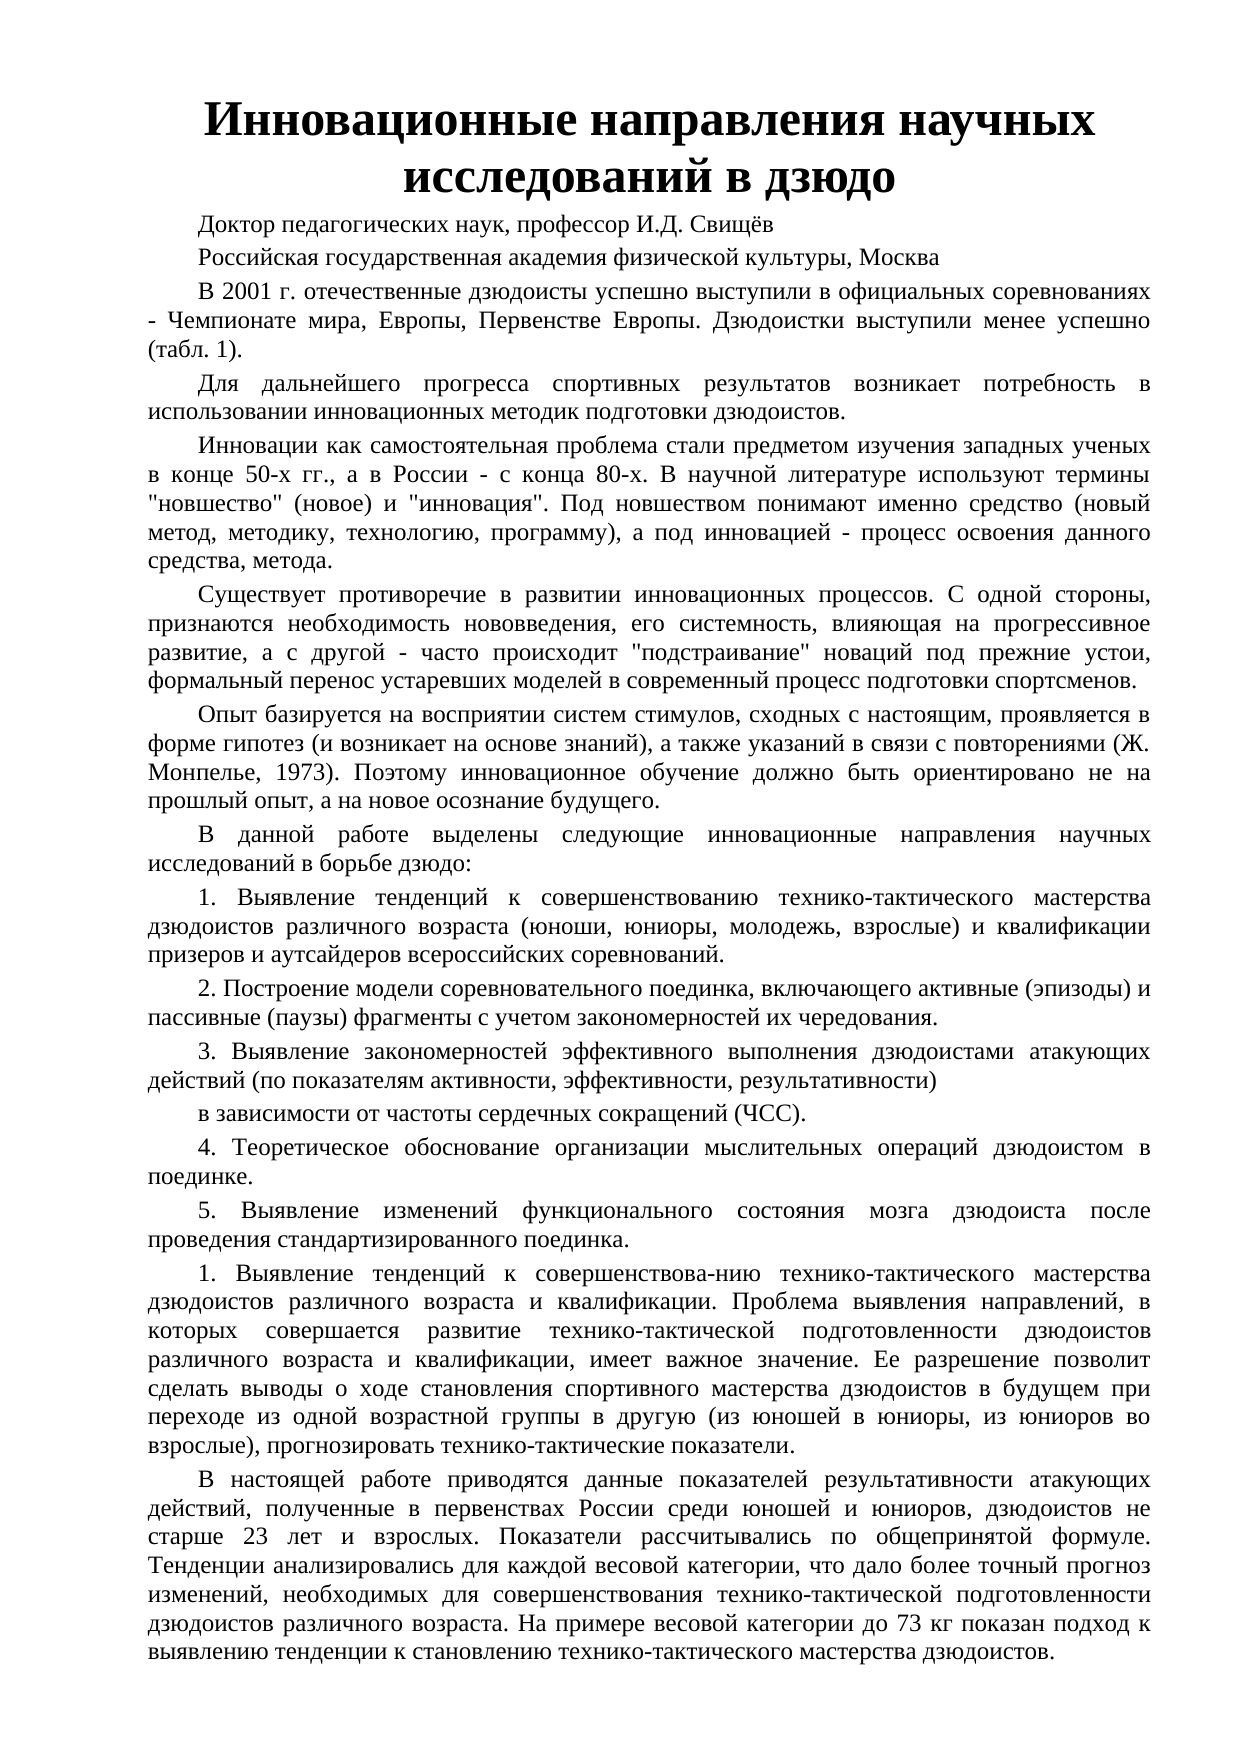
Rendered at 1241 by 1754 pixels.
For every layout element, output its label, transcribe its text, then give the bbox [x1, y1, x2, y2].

text 5. Выявление изменений функционального состояния мозга дзюдоиста после проведения стандартизированного поединка. [148, 1195, 1152, 1252]
text 3. Выявление закономерностей эффективного выполнения дзюдоистами атакующих действий (по показателям активности, эффективности, результативности) [148, 1036, 1152, 1093]
text Российская государственная академия физической культуры, Москва [148, 242, 1152, 271]
text в зависимости от частоты сердечных сокращений (ЧСС). [148, 1098, 1152, 1127]
text 1. Выявление тенденций к совершенствова-нию технико-тактического мастерства дзюдоистов различного возраста и квалификации. Проблема выявления направлений, в которых совершается развитие технико-тактической подготовленности дзюдоистов различного возраста и квалификации, имеет важное значение. Ее разрешение позволит сделать выводы о ходе становления спортивного мастерства дзюдоистов в будущем при переходе из одной возрастной группы в другую (из юношей в юниоры, из юниоров во взрослые), прогнозировать технико-тактические показатели. [148, 1258, 1152, 1459]
text 2. Построение модели соревновательного поединка, включающего активные (эпизоды) и пассивные (паузы) фрагменты с учетом закономерностей их чередования. [148, 973, 1152, 1031]
text В 2001 г. отечественные дзюдоисты успешно выступили в официальных соревнованиях - Чемпионате мира, Европы, Первенстве Европы. Дзюдоистки выступили менее успешно (табл. 1). [148, 276, 1152, 363]
text Для дальнейшего прогресса спортивных результатов возникает потребность в использовании инновационных методик подготовки дзюдоистов. [148, 368, 1152, 425]
text Инновации как самостоятельная проблема стали предметом изучения западных ученых в конце 50-х гг., а в России - с конца 80-х. В научной литературе используют термины "новшество" (новое) и "инновация". Под новшеством понимают именно средство (новый метод, методику, технологию, программу), а под инновацией - процесс освоения данного средства, метода. [148, 430, 1152, 574]
text 1. Выявление тенденций к совершенствованию технико-тактического мастерства дзюдоистов различного возраста (юноши, юниоры, молодежь, взрослые) и квалификации призеров и аутсайдеров всероссийских соревнований. [148, 882, 1152, 968]
text Опыт базируется на восприятии систем стимулов, сходных с настоящим, проявляется в форме гипотез (и возникает на основе знаний), а также указаний в связи с повторениями (Ж. Монпелье, 1973). Поэтому инновационное обучение должно быть ориентировано не на прошлый опыт, а на новое осознание будущего. [148, 699, 1152, 814]
subtitle Инновационные направления научных исследований в дзюдо [148, 88, 1152, 203]
text Доктор педагогических наук, профессор И.Д. Свищёв [148, 209, 1152, 237]
text Существует противоречие в развитии инновационных процессов. С одной стороны, признаются необходимость нововведения, его системность, влияющая на прогрессивное развитие, а с другой - часто происходит "подстраивание" новаций под прежние устои, формальный перенос устаревших моделей в современный процесс подготовки спортсменов. [148, 579, 1152, 694]
text В настоящей работе приводятся данные показателей результативности атакующих действий, полученные в первенствах России среди юношей и юниоров, дзюдоистов не старше 23 лет и взрослых. Показатели рассчитывались по общепринятой формуле. Тенденции анализировались для каждой весовой категории, что дало более точный прогноз изменений, необходимых для совершенствования технико-тактической подготовленности дзюдоистов различного возраста. На примере весовой категории до 73 кг показан подход к выявлению тенденции к становлению технико-тактического мастерства дзюдоистов. [148, 1464, 1152, 1665]
text В данной работе выделены следующие инновационные направления научных исследований в борьбе дзюдо: [148, 819, 1152, 877]
text 4. Теоретическое обоснование организации мыслительных операций дзюдоистом в поединке. [148, 1132, 1152, 1190]
